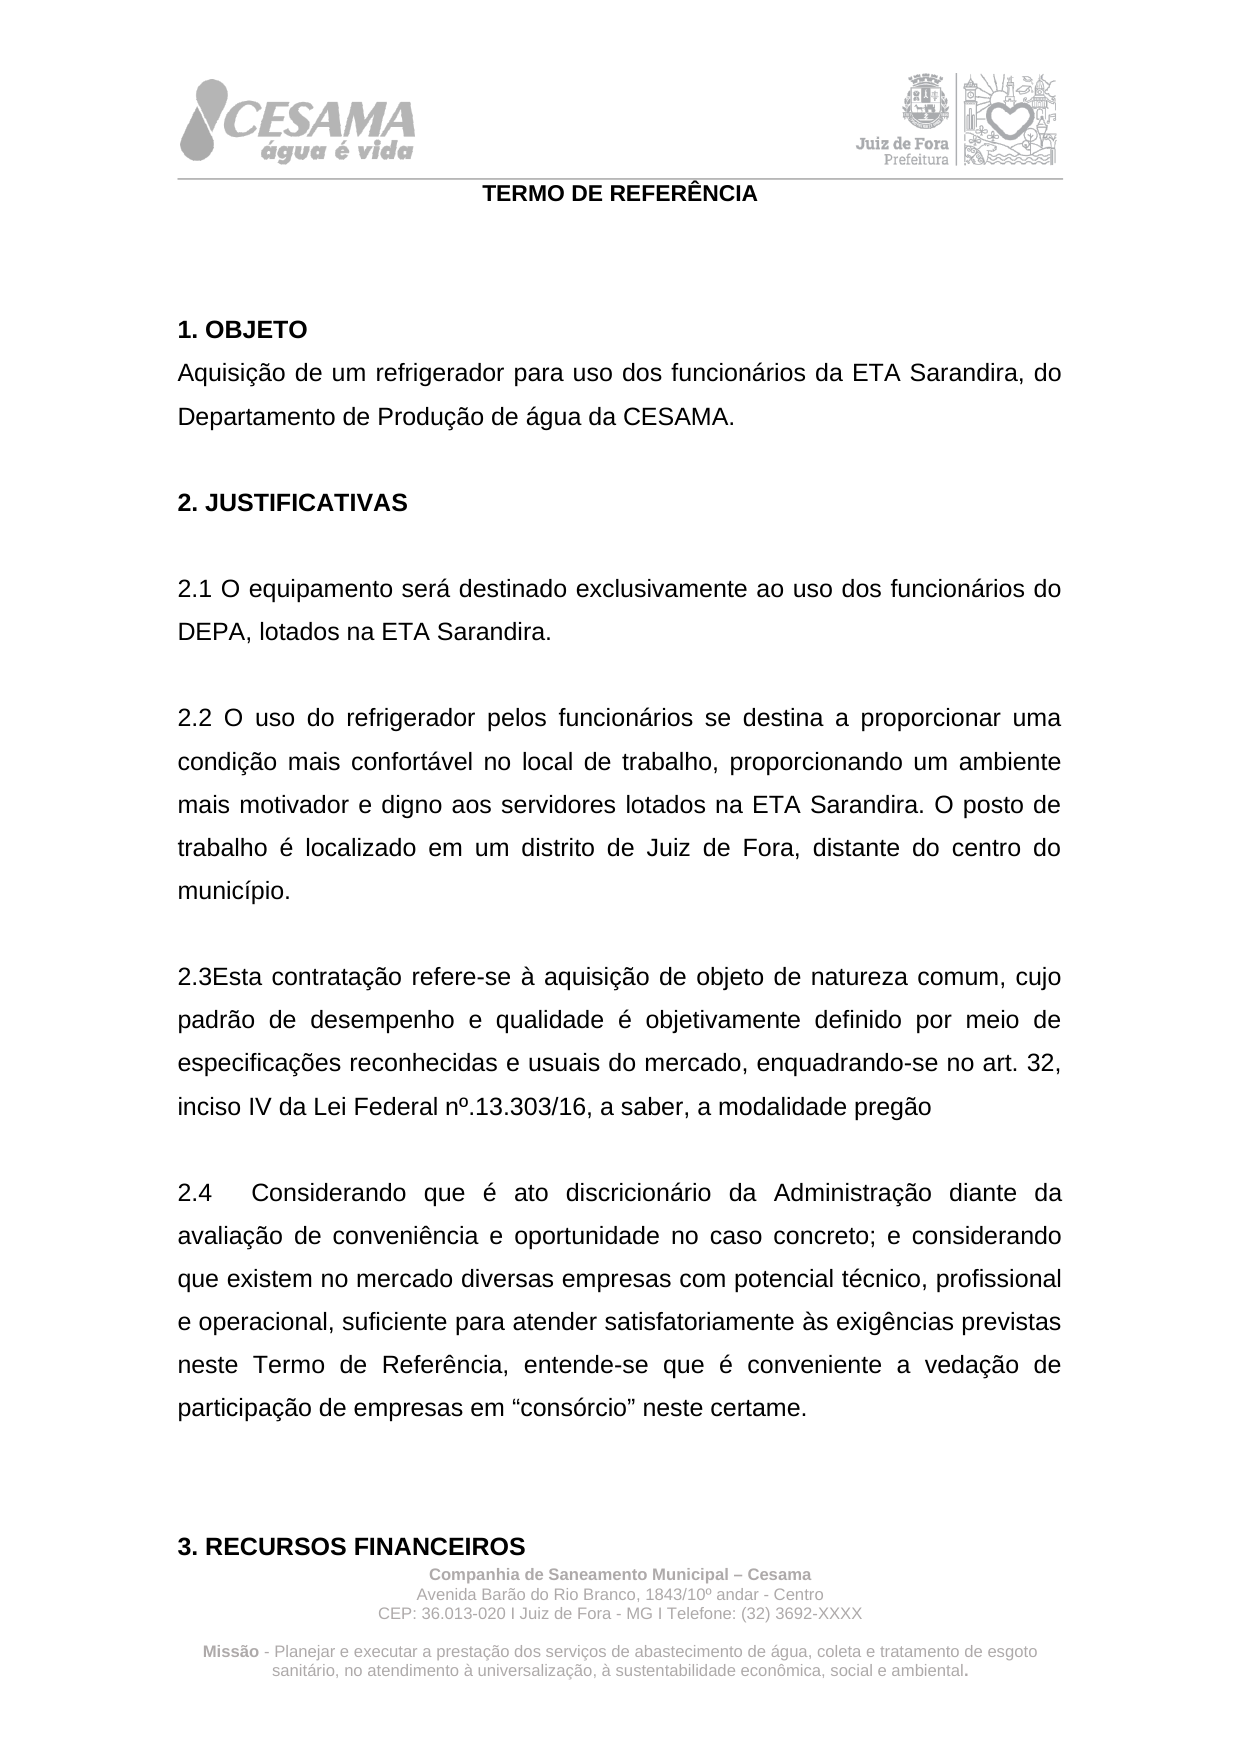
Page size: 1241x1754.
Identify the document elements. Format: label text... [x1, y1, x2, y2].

text 1. OBJETO [177, 315, 1063, 344]
text 2.1 O equipamento será destinado exclusivamente ao uso dos funcionários do DEPA, lotados na ETA Sarandira. [177, 574, 1063, 646]
text 3. RECURSOS FINANCEIROS [177, 1532, 1063, 1560]
text 2.2 O uso do refrigerador pelos funcionários se destina a proporcionar uma condição mais confortável no local de trabalho, proporcionando um ambiente mais motivador e digno aos servidores lotados na ETA Sarandira. O posto de trabalho é localizado em um distrito de Juiz de Fora, distante do centro do município. [177, 703, 1063, 905]
text 2.4 Considerando que é ato discricionário da Administração diante da avaliação de conveniência e oportunidade no caso concreto; e considerando que existem no mercado diversas empresas com potencial técnico, profissional e operacional, suficiente para atender satisfatoriamente às exigências previstas neste Termo de Referência, entende-se que é conveniente a vedação de participação de empresas em “consórcio” neste certame. [177, 1178, 1063, 1422]
text 2.3Esta contratação refere-se à aquisição de objeto de natureza comum, cujo padrão de desempenho e qualidade é objetivamente definido por meio de especificações reconhecidas e usuais do mercado, enquadrando-se no art. 32, inciso IV da Lei Federal nº.13.303/16, a saber, a modalidade pregão [177, 962, 1063, 1120]
picture [177, 73, 1064, 180]
text Aquisição de um refrigerador para uso dos funcionários da ETA Sarandira, do Departamento de Produção de água da CESAMA. [177, 358, 1063, 430]
text 2. JUSTIFICATIVAS [177, 488, 1063, 517]
text TERMO DE REFERÊNCIA [177, 180, 1063, 206]
